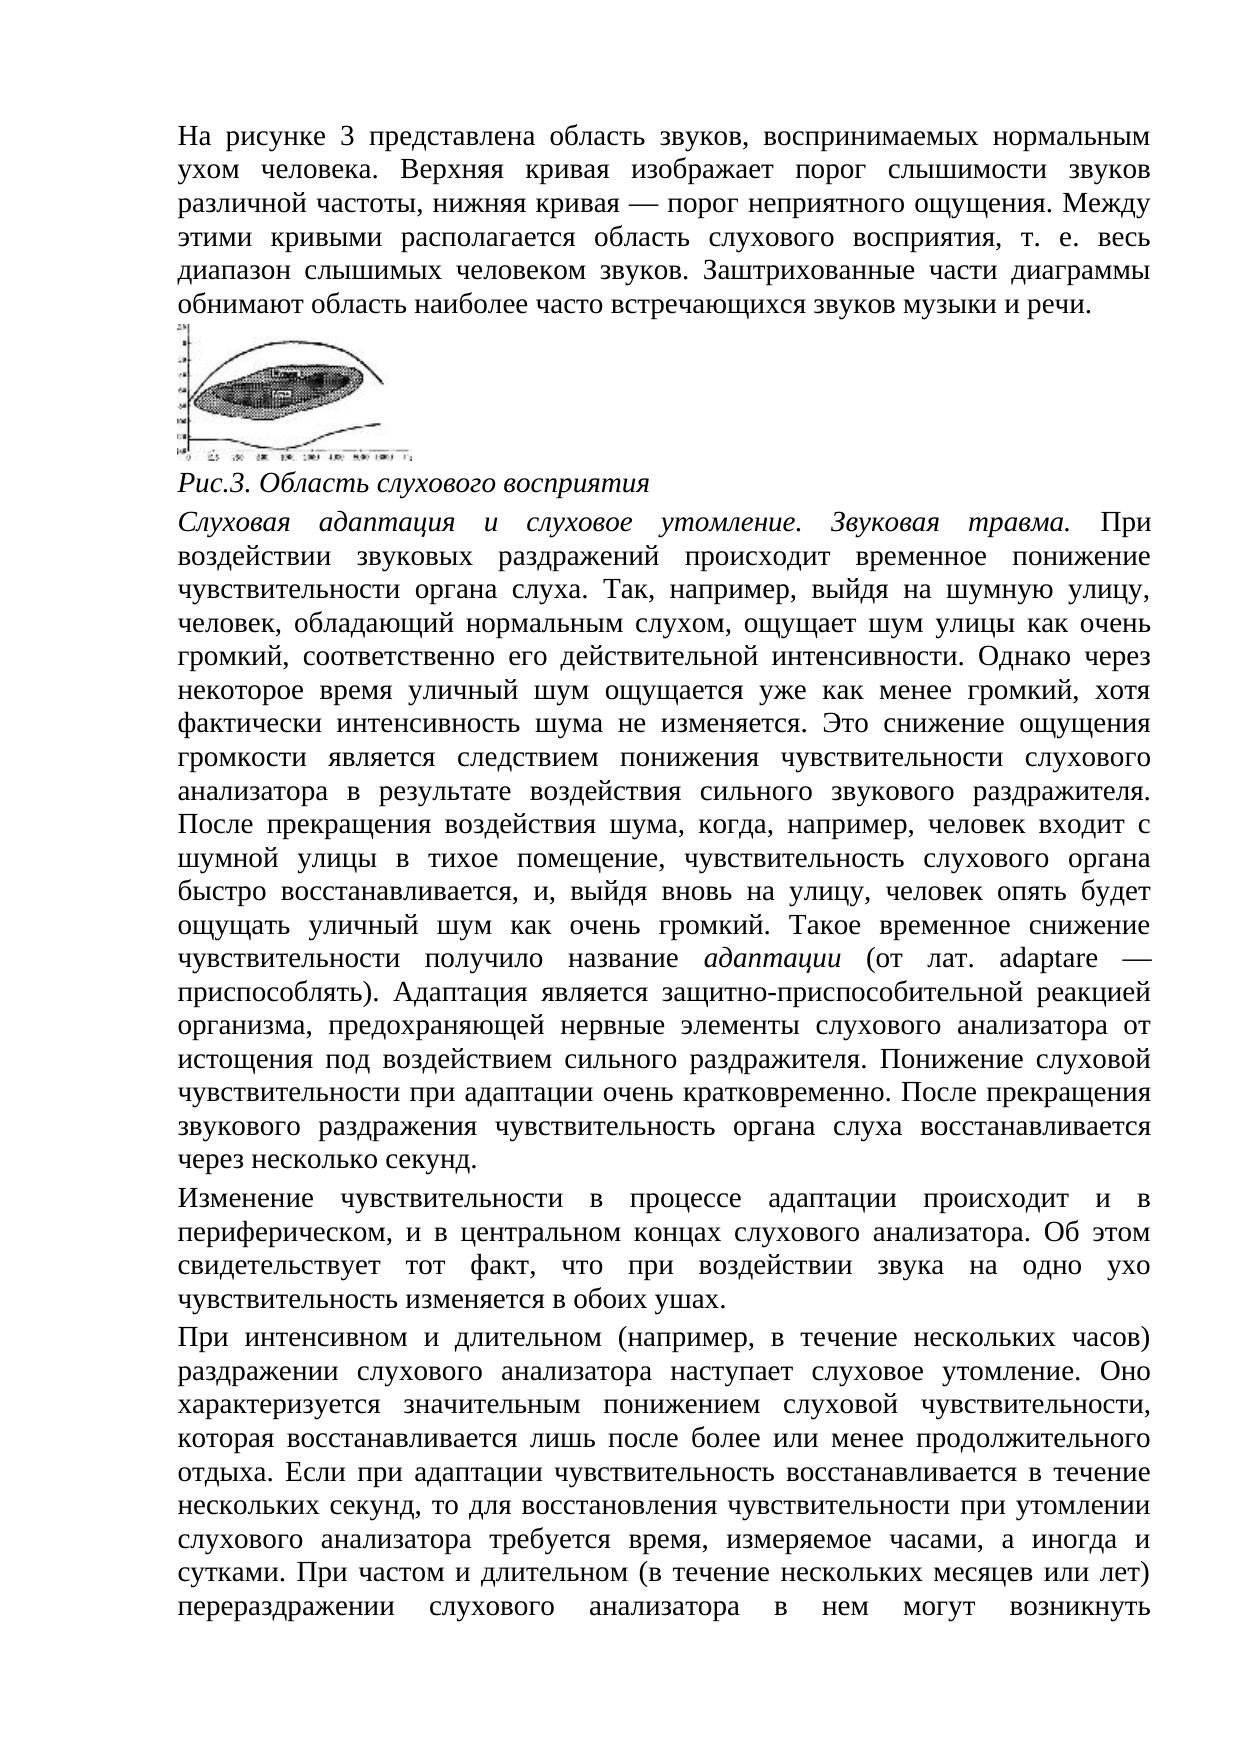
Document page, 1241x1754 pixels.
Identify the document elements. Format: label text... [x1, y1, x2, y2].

text Изменение чувствительности в процессе адаптации происходит и в периферическом, и в центральном концах слухового анализатора. Об этом свидетельствует тот факт, что при воздействии звука на одно ухо чувствительность изменяется в обоих ушах. [177, 1180, 1152, 1314]
text Рис.3. Область слухового восприятия [177, 466, 1152, 499]
text Слуховая адаптация и слуховое утомление. Звуковая травма. При воздействии звуковых раздражений происходит временное понижение чувствительности органа слуха. Так, например, выйдя на шумную улицу, человек, обладающий нормальным слухом, ощущает шум улицы как очень громкий, соответственно его действительной интенсивности. Однако через некоторое время уличный шум ощущается уже как менее громкий, хотя фактически интенсивность шума не изменяется. Это снижение ощущения громкости является следствием понижения чувствительности слухового анализатора в результате воздействия сильного звукового раздражителя. После прекращения воздействия шума, когда, например, человек входит с шумной улицы в тихое помещение, чувствительность слухового органа быстро восстанавливается, и, выйдя вновь на улицу, человек опять будет ощущать уличный шум как очень громкий. Такое временное снижение чувствительности получило название адаптации (от лат. adaptare — приспособлять). Адаптация является защитно-приспособительной реакцией организма, предохраняющей нервные элементы слухового анализатора от истощения под воздействием сильного раздражителя. Понижение слуховой чувствительности при адаптации очень кратковременно. После прекращения звукового раздражения чувствительность органа слуха восстанавливается через несколько секунд. [177, 504, 1152, 1175]
text На рисунке 3 представлена область звуков, воспринимаемых нормальным ухом человека. Верхняя кривая изображает порог слышимости звуков различной частоты, нижняя кривая — порог неприятного ощущения. Между этими кривыми располагается область слухового восприятия, т. е. весь диапазон слышимых человеком звуков. Заштрихованные части диаграммы обнимают область наиболее часто встречающихся звуков музыки и речи. [177, 118, 1152, 319]
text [177, 1319, 1152, 1621]
picture [177, 324, 412, 461]
